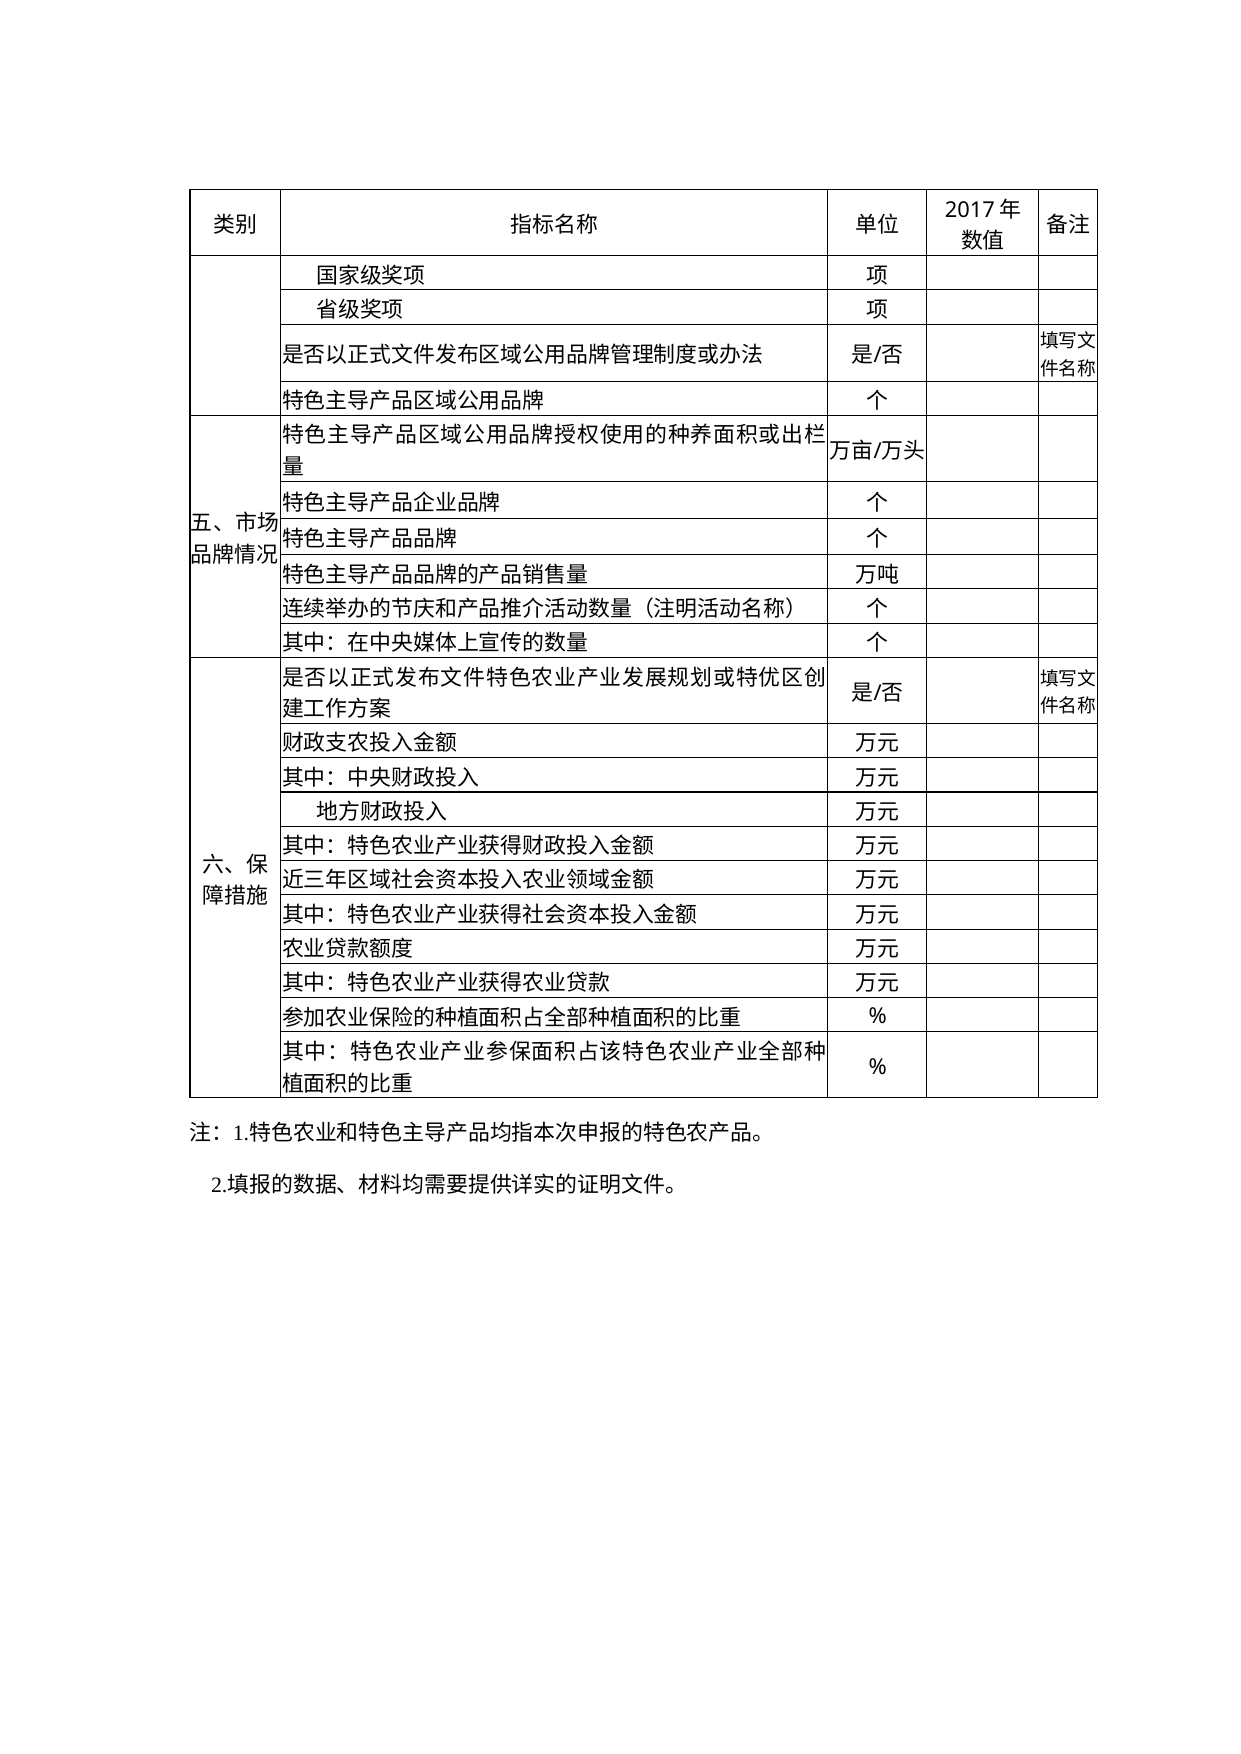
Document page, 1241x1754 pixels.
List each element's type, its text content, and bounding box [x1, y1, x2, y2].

table_cell [927, 1032, 1038, 1097]
table_cell [927, 964, 1038, 997]
table_cell 其中：特色农业产业获得社会资本投入金额 [281, 895, 827, 928]
table_cell 项 [828, 256, 926, 289]
table_cell 其中：特色农业产业获得财政投入金额 [281, 827, 827, 860]
table_cell [1039, 861, 1097, 894]
table_cell 特色主导产品区域公用品牌授权使用的种养面积或出栏量 [281, 416, 827, 481]
table_cell 特色主导产品品牌 [281, 519, 827, 554]
table_cell [927, 895, 1038, 928]
table_cell 个 [828, 519, 926, 554]
table_cell 地方财政投入 [281, 793, 827, 826]
table_cell [1039, 793, 1097, 826]
table_cell 万元 [828, 724, 926, 757]
table_cell [927, 519, 1038, 554]
table_header 备注 [1039, 190, 1097, 255]
table_cell 个 [828, 482, 926, 517]
table_cell [927, 290, 1038, 323]
table_cell 其中：在中央媒体上宣传的数量 [281, 624, 827, 657]
table_cell [1039, 589, 1097, 623]
table_cell 万元 [828, 930, 926, 963]
table_cell [927, 658, 1038, 723]
table_header 指标名称 [281, 190, 827, 255]
table_cell [927, 382, 1038, 415]
table_cell 万元 [828, 827, 926, 860]
table_cell 特色主导产品企业品牌 [281, 482, 827, 517]
table_cell % [828, 998, 926, 1031]
table_header 2017年 数值 [927, 190, 1038, 255]
table_cell 万元 [828, 758, 926, 791]
table_cell 是/否 [828, 658, 926, 723]
text 2.填报的数据、材料均需要提供详实的证明文件。 [189, 1150, 1051, 1202]
table_cell [927, 793, 1038, 826]
table_cell [927, 555, 1038, 588]
table_cell [1039, 290, 1097, 323]
table_cell [927, 416, 1038, 481]
table_cell [1039, 998, 1097, 1031]
table_cell 万吨 [828, 555, 926, 588]
table_cell [927, 861, 1038, 894]
table_cell 省级奖项 [281, 290, 827, 323]
table_cell 项 [828, 290, 926, 323]
table_cell [927, 624, 1038, 657]
table_cell [1039, 930, 1097, 963]
table_cell 近三年区域社会资本投入农业领域金额 [281, 861, 827, 894]
table_cell [927, 930, 1038, 963]
table_cell [927, 325, 1038, 381]
table_cell 五、市场品牌情况 [191, 416, 280, 657]
table_cell 是/否 [828, 325, 926, 381]
table_cell 财政支农投入金额 [281, 724, 827, 757]
table_cell 个 [828, 589, 926, 623]
table_cell [1039, 758, 1097, 791]
table_cell [927, 589, 1038, 623]
table_cell 连续举办的节庆和产品推介活动数量（注明活动名称） [281, 589, 827, 623]
table_cell [927, 482, 1038, 517]
table_cell 特色主导产品区域公用品牌 [281, 382, 827, 415]
table_header 类别 [191, 190, 280, 255]
table_cell [927, 998, 1038, 1031]
table_cell 万元 [828, 895, 926, 928]
table_cell [1039, 256, 1097, 289]
table_cell [1039, 555, 1097, 588]
table_cell 填写文件名称 [1039, 325, 1097, 381]
table_cell 农业贷款额度 [281, 930, 827, 963]
table_cell [1039, 416, 1097, 481]
table_cell 其中：中央财政投入 [281, 758, 827, 791]
table_cell 六、保障措施 [191, 658, 280, 1097]
table_cell % [828, 1032, 926, 1097]
table_cell [1039, 624, 1097, 657]
table_cell 是否以正式文件发布区域公用品牌管理制度或办法 [281, 325, 827, 381]
table_cell [1039, 482, 1097, 517]
table_cell [927, 758, 1038, 791]
table_cell 是否以正式发布文件特色农业产业发展规划或特优区创建工作方案 [281, 658, 827, 723]
table_cell [1039, 964, 1097, 997]
text 注：1.特色农业和特色主导产品均指本次申报的特色农产品。 [189, 1098, 1051, 1150]
table_cell 万元 [828, 964, 926, 997]
table_cell [927, 256, 1038, 289]
table_cell 国家级奖项 [281, 256, 827, 289]
table_cell 其中：特色农业产业参保面积占该特色农业产业全部种植面积的比重 [281, 1032, 827, 1097]
table_cell [927, 724, 1038, 757]
table_cell 万亩/万头 [828, 416, 926, 481]
table_cell [1039, 827, 1097, 860]
table_header 单位 [828, 190, 926, 255]
table_cell 个 [828, 382, 926, 415]
table_cell [927, 827, 1038, 860]
table_cell 参加农业保险的种植面积占全部种植面积的比重 [281, 998, 827, 1031]
table_cell 填写文件名称 [1039, 658, 1097, 723]
table_cell [1039, 895, 1097, 928]
table_cell 万元 [828, 793, 926, 826]
table_cell [1039, 382, 1097, 415]
table_cell 其中：特色农业产业获得农业贷款 [281, 964, 827, 997]
table_cell 万元 [828, 861, 926, 894]
table_cell 个 [828, 624, 926, 657]
table_cell [1039, 724, 1097, 757]
table_cell [1039, 519, 1097, 554]
table_cell 特色主导产品品牌的产品销售量 [281, 555, 827, 588]
table_cell [1039, 1032, 1097, 1097]
